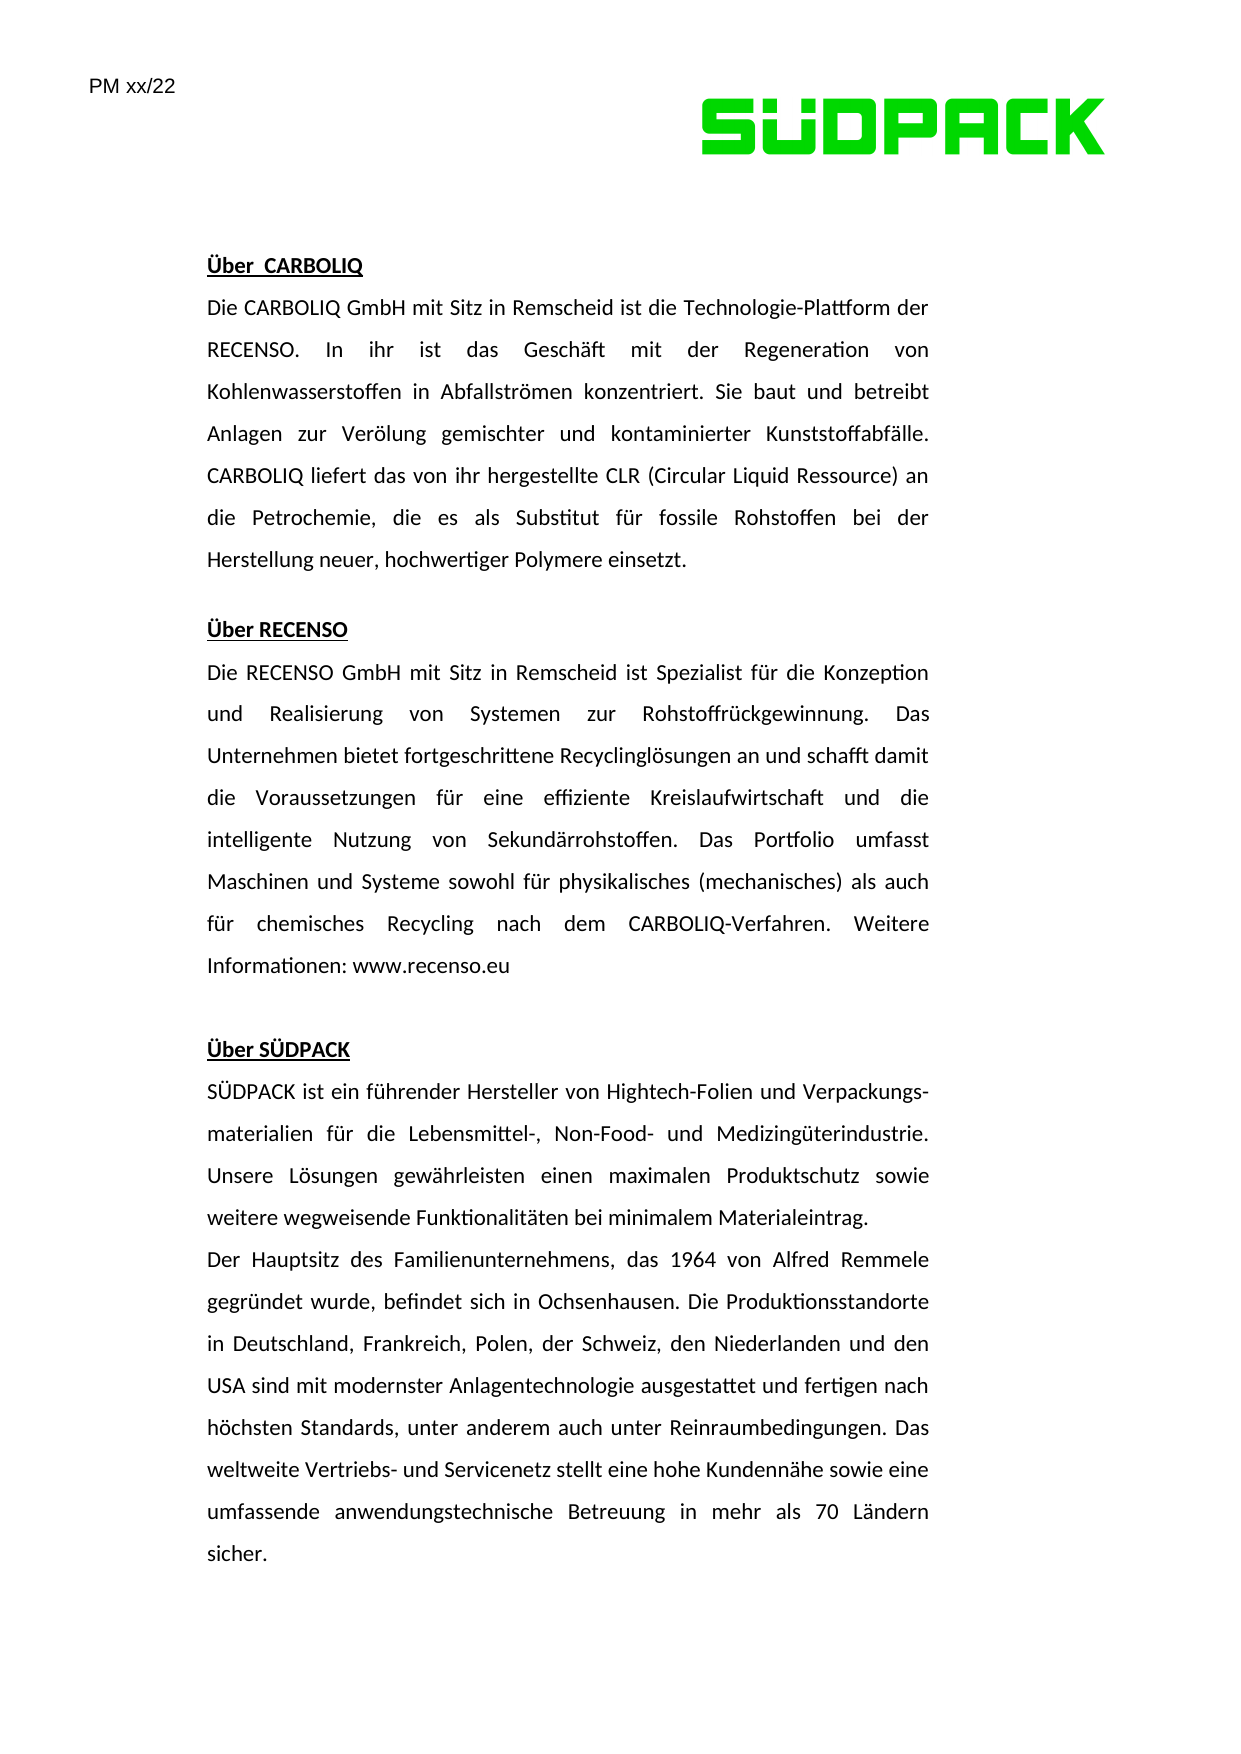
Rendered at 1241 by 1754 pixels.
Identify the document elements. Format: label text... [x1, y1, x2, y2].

text Über SÜDPACK [148, 1035, 930, 1063]
picture [699, 97, 1108, 156]
text Über RECENSO [207, 616, 930, 644]
text Über CARBOLIQ [207, 251, 930, 279]
text SÜDPACK ist ein führender Hersteller von Hightech-Folien und Verpackungs-materialien für die Lebensmittel-, Non-Food- und Medizingüterindustrie. Unsere Lösungen gewährleisten einen maximalen Produktschutz sowie weitere wegweisende Funktionalitäten bei minimalem Materialeintrag. [207, 1077, 930, 1231]
text Die RECENSO GmbH mit Sitz in Remscheid ist Spezialist für die Konzeption und Realisierung von Systemen zur Rohstoffrückgewinnung. Das Unternehmen bietet fortgeschrittene Recyclinglösungen an und schafft damit die Voraussetzungen für eine effiziente Kreislaufwirtschaft und die intelligente Nutzung von Sekundärrohstoffen. Das Portfolio umfasst Maschinen und Systeme sowohl für physikalisches (mechanisches) als auch für chemisches Recycling nach dem CARBOLIQ-Verfahren. Weitere Informationen: www.recenso.eu [207, 658, 930, 979]
text Der Hauptsitz des Familienunternehmens, das 1964 von Alfred Remmele gegründet wurde, befindet sich in Ochsenhausen. Die Produktionsstandorte in Deutschland, Frankreich, Polen, der Schweiz, den Niederlanden und den USA sind mit modernster Anlagentechnologie ausgestattet und fertigen nach höchsten Standards, unter anderem auch unter Reinraumbedingungen. Das weltweite Vertriebs- und Servicenetz stellt eine hohe Kundennähe sowie eine umfassende anwendungstechnische Betreuung in mehr als 70 Ländern sicher. [207, 1245, 930, 1567]
text Die CARBOLIQ GmbH mit Sitz in Remscheid ist die Technologie-Plattform der RECENSO. In ihr ist das Geschäft mit der Regeneration von Kohlenwasserstoffen in Abfallströmen konzentriert. Sie baut und betreibt Anlagen zur Verölung gemischter und kontaminierter Kunststoffabfälle. CARBOLIQ liefert das von ihr hergestellte CLR (Circular Liquid Ressource) an die Petrochemie, die es als Substitut für fossile Rohstoffen bei der Herstellung neuer, hochwertiger Polymere einsetzt. [207, 293, 930, 573]
